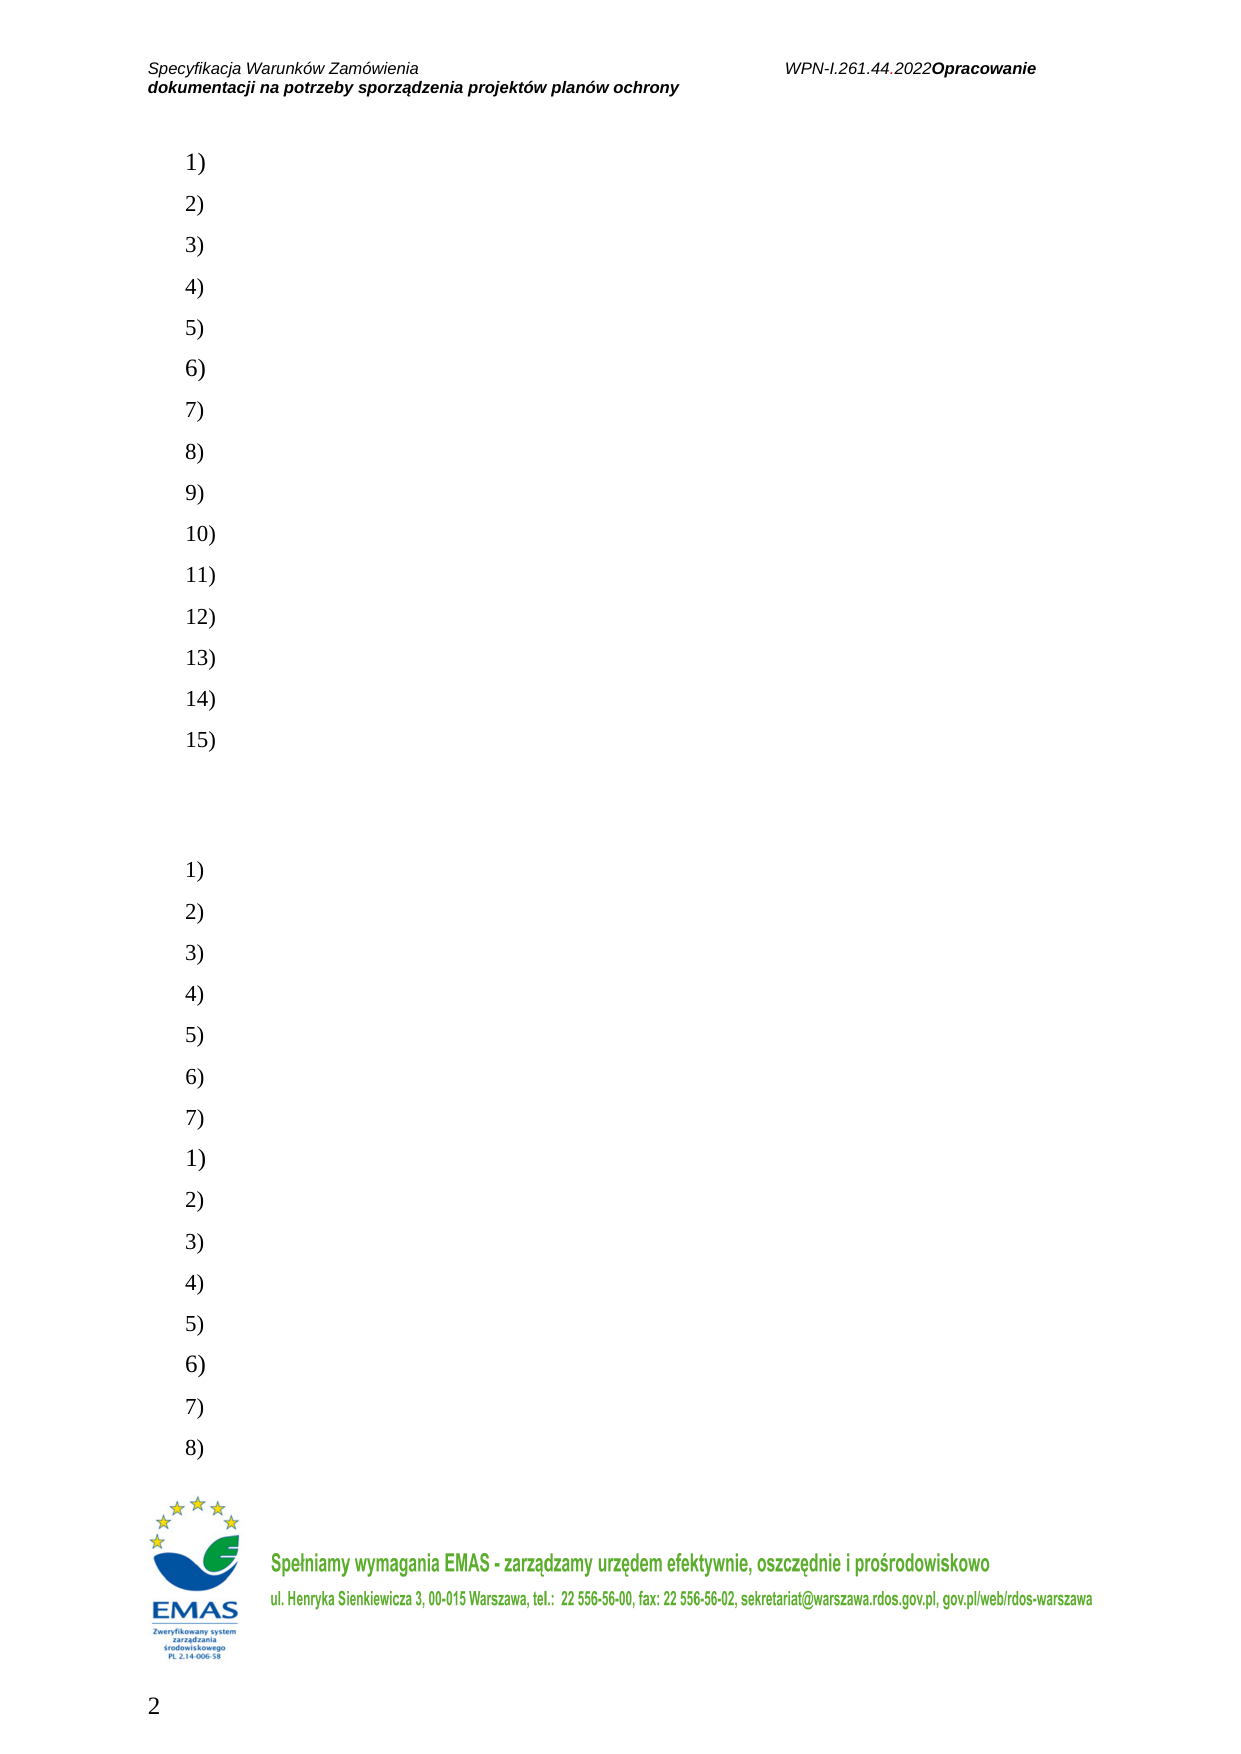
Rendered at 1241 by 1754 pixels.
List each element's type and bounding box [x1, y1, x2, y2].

picture [147, 1493, 1093, 1663]
